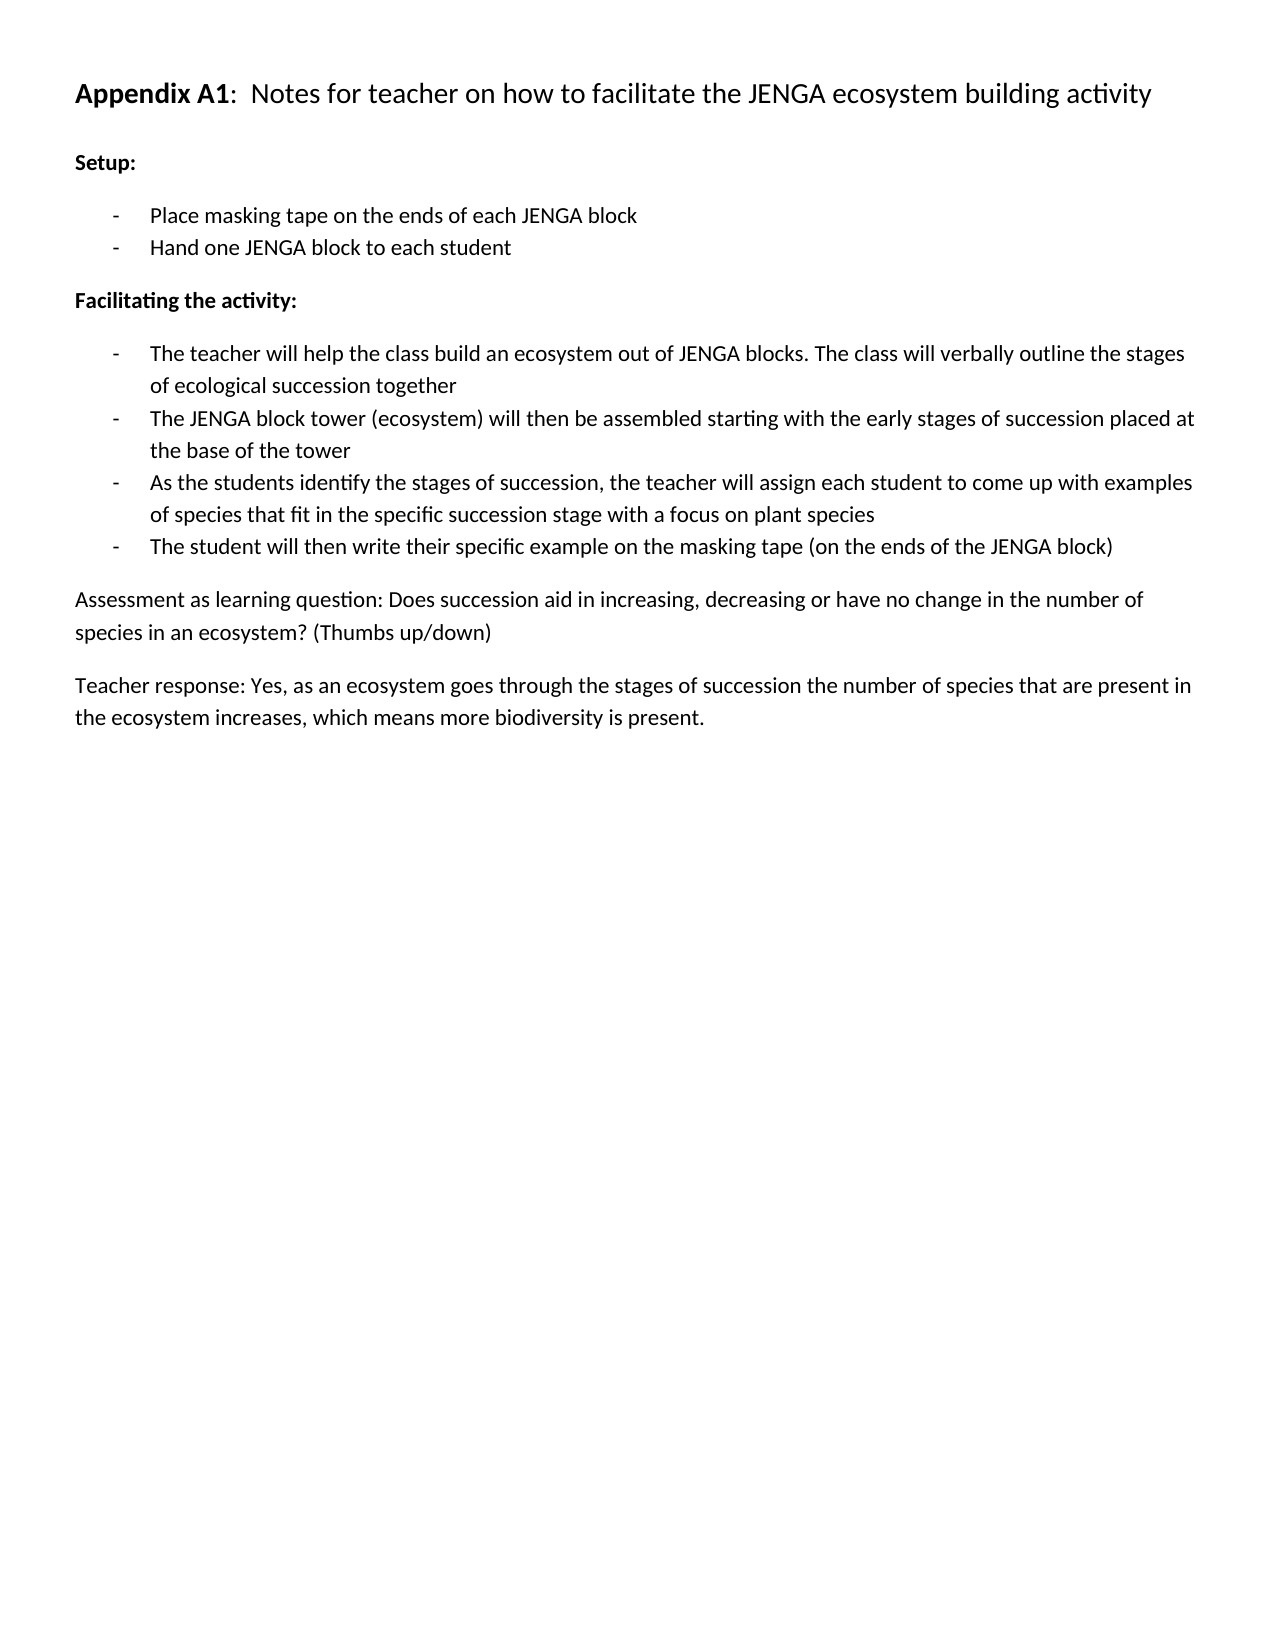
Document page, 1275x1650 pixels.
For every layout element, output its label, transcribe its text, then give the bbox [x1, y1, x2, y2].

list The student will then write their specific example on the masking tape (on the ends of the JENGA block) [112, 532, 1200, 561]
text Teacher response: Yes, as an ecosystem goes through the stages of succession the number of species that are present in the ecosystem increases, which means more biodiversity is present. [75, 671, 1200, 731]
list The teacher will help the class build an ecosystem out of JENGA blocks. The class will verbally outline the stages of ecological succession together [112, 339, 1200, 399]
list Place masking tape on the ends of each JENGA block [112, 201, 1200, 229]
list As the students identify the stages of succession, the teacher will assign each student to come up with examples of species that fit in the specific succession stage with a focus on plant species [112, 468, 1200, 528]
list The JENGA block tower (ecosystem) will then be assembled starting with the early stages of succession placed at the base of the tower [112, 404, 1200, 464]
text Setup: [75, 148, 1200, 176]
text Appendix A1: Notes for teacher on how to facilitate the JENGA ecosystem building activity [75, 75, 1200, 111]
text Assessment as learning question: Does succession aid in increasing, decreasing or have no change in the number of species in an ecosystem? (Thumbs up/down) [75, 586, 1200, 646]
list Hand one JENGA block to each student [112, 233, 1200, 261]
text Facilitating the activity: [75, 286, 1200, 314]
